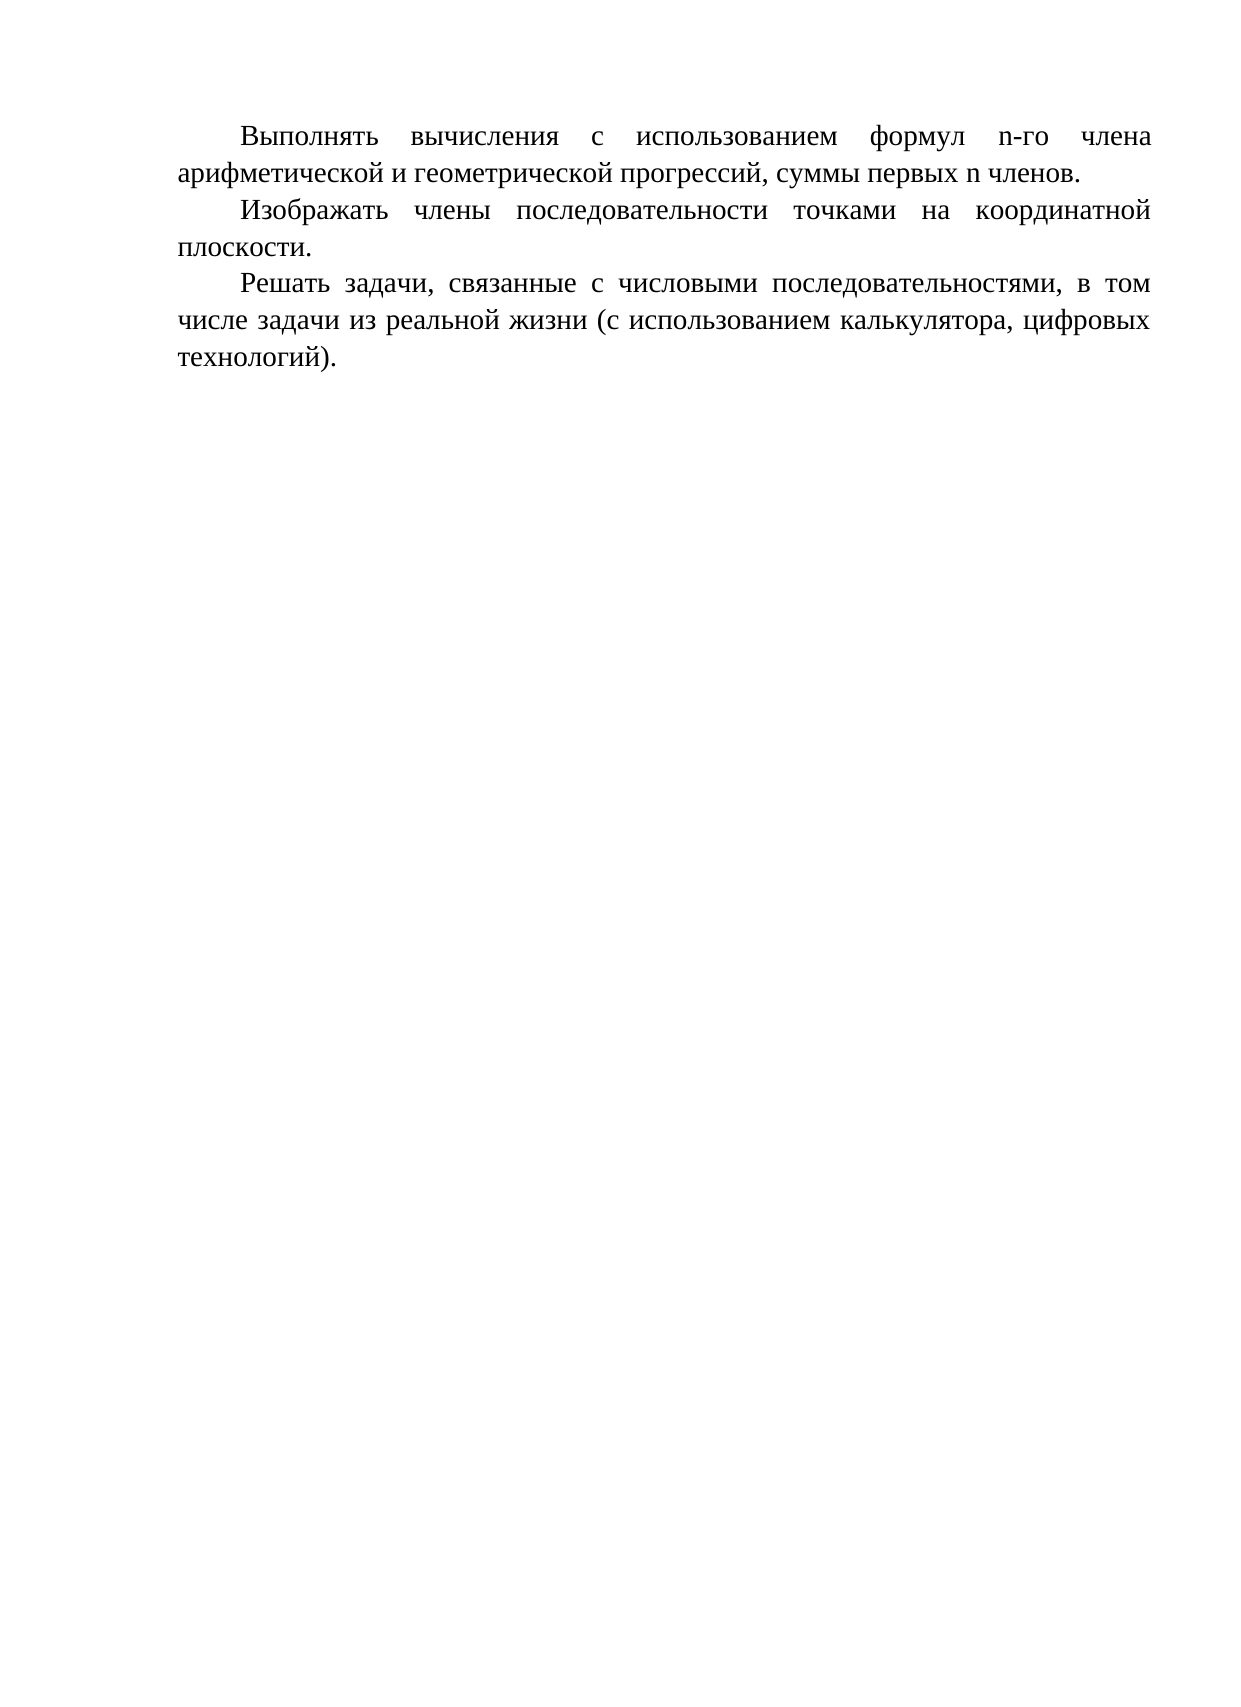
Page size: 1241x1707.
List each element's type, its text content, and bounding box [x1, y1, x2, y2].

text Решать задачи, связанные с числовыми последовательностями, в том числе задачи из реальной жизни (с использованием калькулятора, цифровых технологий). [177, 266, 1152, 373]
text Изображать члены последовательности точками на координатной плоскости. [177, 192, 1152, 262]
text Выполнять вычисления с использованием формул n-го члена арифметической и геометрической прогрессий, суммы первых n членов. [177, 118, 1152, 188]
